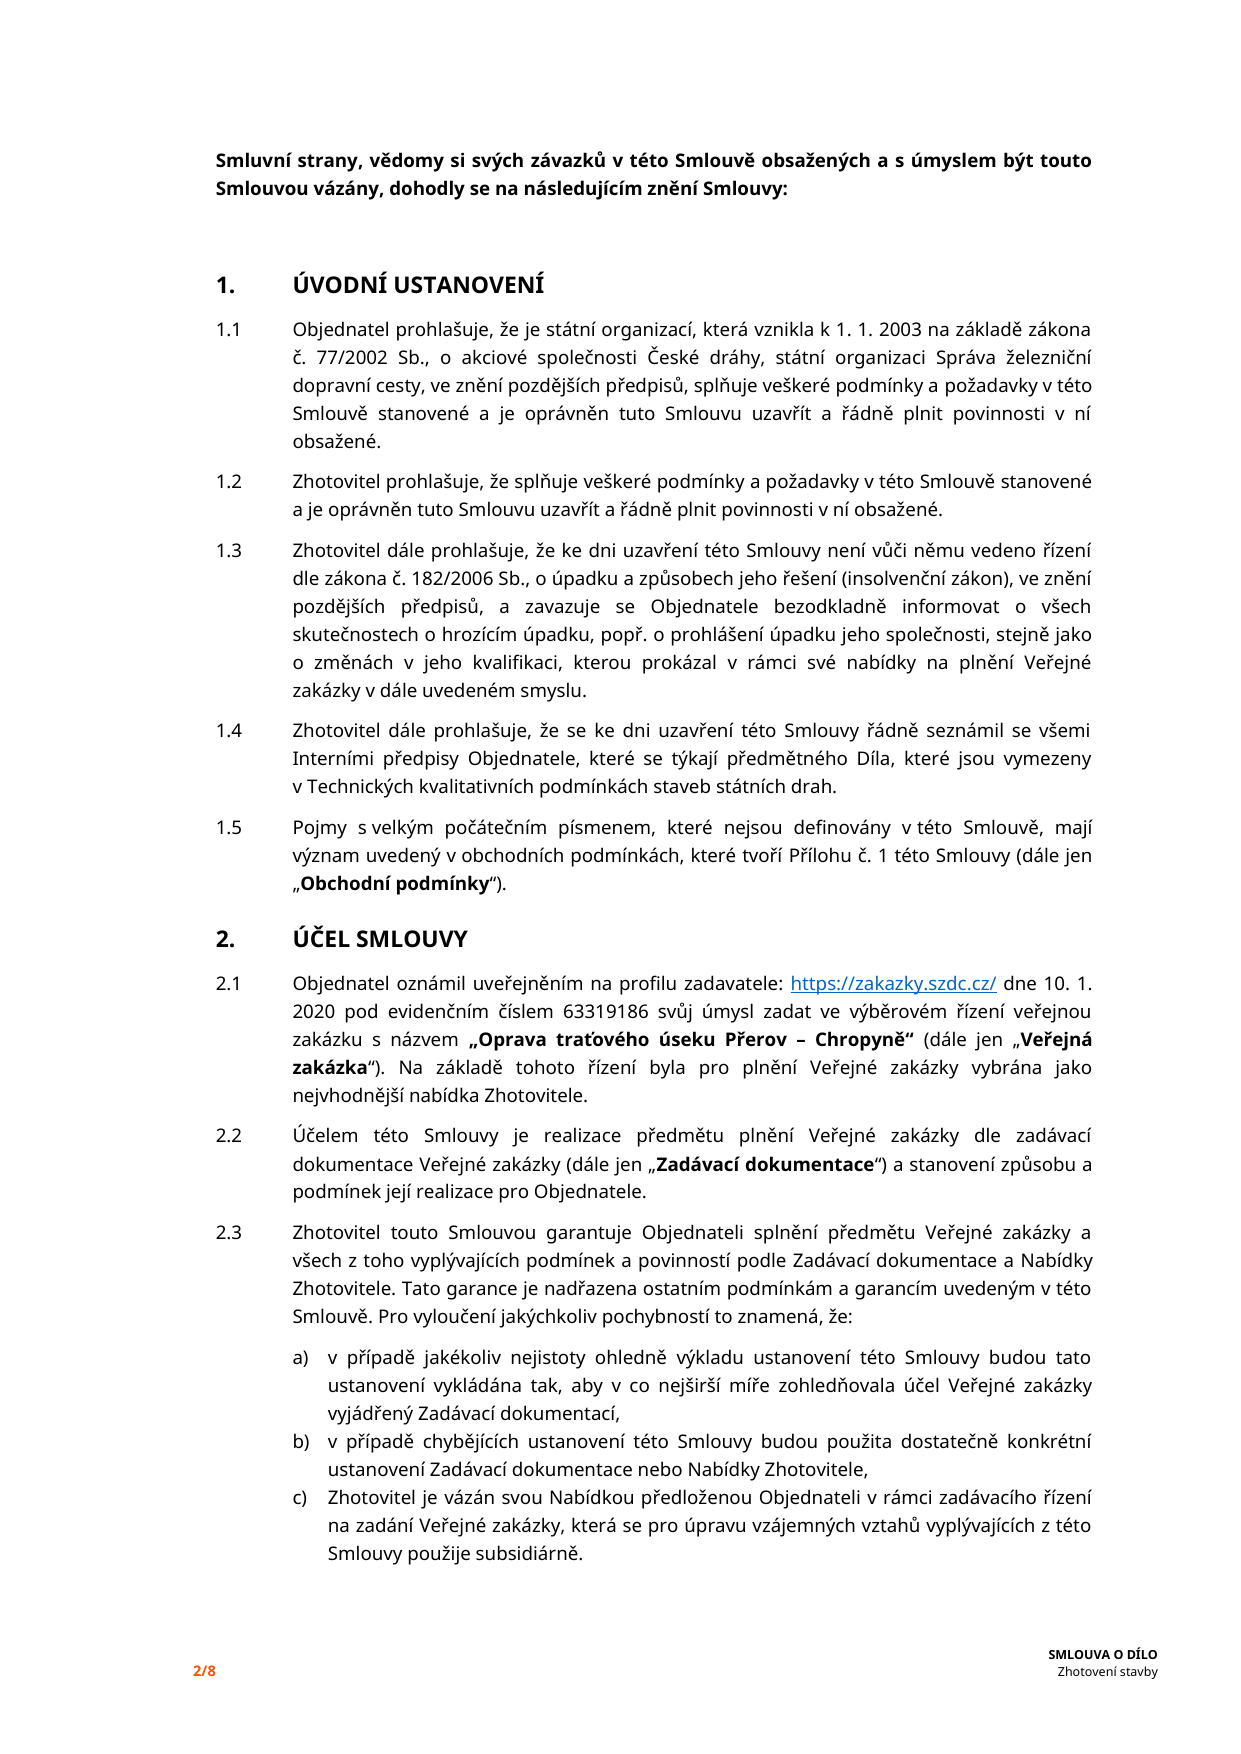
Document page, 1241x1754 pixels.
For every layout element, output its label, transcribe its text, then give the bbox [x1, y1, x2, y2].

text v případě chybějících ustanovení této Smlouvy budou použita dostatečně konkrétní ustanovení Zadávací dokumentace nebo Nabídky Zhotovitele, [292, 1428, 1093, 1482]
text Smluvní strany, vědomy si svých závazků v této Smlouvě obsažených a s úmyslem být touto Smlouvou vázány, dohodly se na následujícím znění Smlouvy: [216, 147, 1093, 201]
text Pojmy s velkým počátečním písmenem, které nejsou definovány v této Smlouvě, mají význam uvedený v obchodních podmínkách, které tvoří Přílohu č. 1 této Smlouvy (dále jen „Obchodní podmínky“). [216, 814, 1093, 896]
text Objednatel prohlašuje, že je státní organizací, která vznikla k 1. 1. 2003 na základě zákona č. 77/2002 Sb., o akciové společnosti České dráhy, státní organizaci Správa železniční dopravní cesty, ve znění pozdějších předpisů, splňuje veškeré podmínky a požadavky v této Smlouvě stanovené a je oprávněn tuto Smlouvu uzavřít a řádně plnit povinnosti v ní obsažené. [216, 316, 1093, 453]
text Zhotovitel prohlašuje, že splňuje veškeré podmínky a požadavky v této Smlouvě stanovené a je oprávněn tuto Smlouvu uzavřít a řádně plnit povinnosti v ní obsažené. [216, 468, 1093, 522]
text Zhotovitel je vázán svou Nabídkou předloženou Objednateli v rámci zadávacího řízení na zadání Veřejné zakázky, která se pro úpravu vzájemných vztahů vyplývajících z této Smlouvy použije subsidiárně. [292, 1484, 1093, 1566]
text Účelem této Smlouvy je realizace předmětu plnění Veřejné zakázky dle zadávací dokumentace Veřejné zakázky (dále jen „Zadávací dokumentace“) a stanovení způsobu a podmínek její realizace pro Objednatele. [216, 1123, 1093, 1204]
text Objednatel oznámil uveřejněním na profilu zadavatele: https://zakazky.szdc.cz/ dne 10. 1. 2020 pod evidenčním číslem 63319186 svůj úmysl zadat ve výběrovém řízení veřejnou zakázku s názvem „Oprava traťového úseku Přerov – Chropyně“ (dále jen „Veřejná zakázka“). Na základě tohoto řízení byla pro plnění Veřejné zakázky vybrána jako nejvhodnější nabídka Zhotovitele. [216, 970, 1093, 1108]
text ÚVODNÍ USTANOVENÍ [216, 269, 1093, 300]
text v případě jakékoliv nejistoty ohledně výkladu ustanovení této Smlouvy budou tato ustanovení vykládána tak, aby v co nejširší míře zohledňovala účel Veřejné zakázky vyjádřený Zadávací dokumentací, [292, 1344, 1093, 1426]
text Zhotovitel touto Smlouvou garantuje Objednateli splnění předmětu Veřejné zakázky a všech z toho vyplývajících podmínek a povinností podle Zadávací dokumentace a Nabídky Zhotovitele. Tato garance je nadřazena ostatním podmínkám a garancím uvedeným v této Smlouvě. Pro vyloučení jakýchkoliv pochybností to znamená, že: [216, 1219, 1093, 1329]
text Zhotovitel dále prohlašuje, že se ke dni uzavření této Smlouvy řádně seznámil se všemi Interními předpisy Objednatele, které se týkají předmětného Díla, které jsou vymezeny v Technických kvalitativních podmínkách staveb státních drah. [216, 718, 1093, 799]
text Zhotovitel dále prohlašuje, že ke dni uzavření této Smlouvy není vůči němu vedeno řízení dle zákona č. 182/2006 Sb., o úpadku a způsobech jeho řešení (insolvenční zákon), ve znění pozdějších předpisů, a zavazuje se Objednatele bezodkladně informovat o všech skutečnostech o hrozícím úpadku, popř. o prohlášení úpadku jeho společnosti, stejně jako o změnách v jeho kvalifikaci, kterou prokázal v rámci své nabídky na plnění Veřejné zakázky v dále uvedeném smyslu. [216, 537, 1093, 703]
text ÚČEL SMLOUVY [216, 923, 1093, 954]
